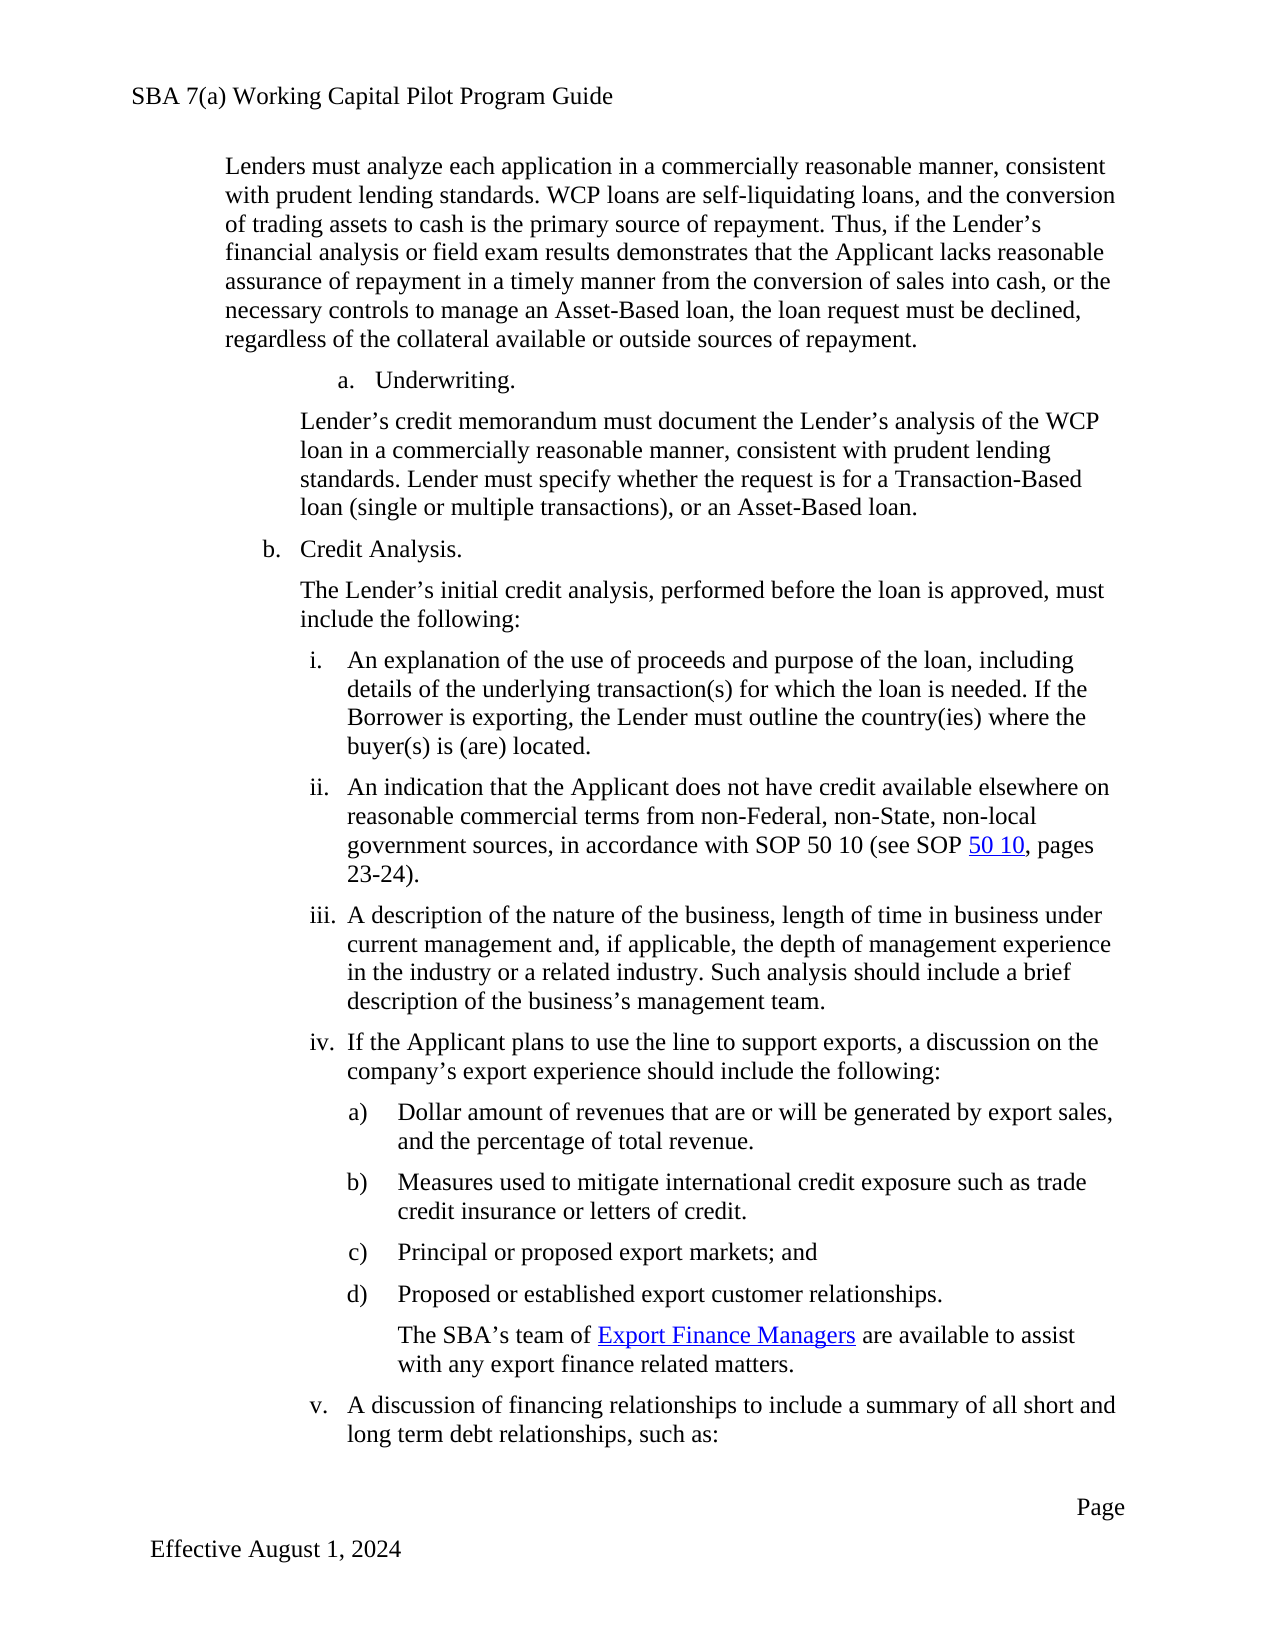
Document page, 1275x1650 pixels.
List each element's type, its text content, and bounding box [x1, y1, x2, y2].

list Underwriting. [300, 365, 1125, 394]
list A discussion of financing relationships to include a summary of all short and long term debt relationships, such as: [309, 1390, 1125, 1447]
list Credit Analysis. [262, 534, 1125, 562]
list The SBA’s team of Export Finance Managers are available to assist with any export finance related matters. [397, 1320, 1125, 1377]
list Lender’s credit memorandum must document the Lender’s analysis of the WCP loan in a commercially reasonable manner, consistent with prudent lending standards. Lender must specify whether the request is for a Transaction-Based loan (single or multiple transactions), or an Asset-Based loan. [300, 406, 1125, 521]
list Lenders must analyze each application in a commercially reasonable manner, consistent with prudent lending standards. WCP loans are self-liquidating loans, and the conversion of trading assets to cash is the primary source of repayment. Thus, if the Lender’s financial analysis or field exam results demonstrates that the Applicant lacks reasonable assurance of repayment in a timely manner from the conversion of sales into cash, or the necessary controls to manage an Asset-Based loan, the loan request must be declined, regardless of the collateral available or outside sources of repayment. [225, 151, 1125, 352]
list Dollar amount of revenues that are or will be generated by export sales, and the percentage of total revenue. [367, 1097, 1125, 1155]
list Principal or proposed export markets; and [367, 1237, 1125, 1266]
list An indication that the Applicant does not have credit available elsewhere on reasonable commercial terms from non-Federal, non-State, non-local government sources, in accordance with SOP 50 10 (see SOP 50 10, pages 23-24). [309, 772, 1125, 887]
list A description of the nature of the business, length of time in business under current management and, if applicable, the depth of management experience in the industry or a related industry. Such analysis should include a brief description of the business’s management team. [309, 900, 1125, 1015]
list Proposed or established export customer relationships. [367, 1279, 1125, 1307]
list If the Applicant plans to use the line to support exports, a discussion on the company’s export experience should include the following: [309, 1027, 1125, 1085]
list The Lender’s initial credit analysis, performed before the loan is approved, must include the following: [300, 575, 1125, 632]
list Measures used to mitigate international credit exposure such as trade credit insurance or letters of credit. [367, 1167, 1125, 1225]
list An explanation of the use of proceeds and purpose of the loan, including details of the underlying transaction(s) for which the loan is needed. If the Borrower is exporting, the Lender must outline the country(ies) where the buyer(s) is (are) located. [309, 645, 1125, 760]
